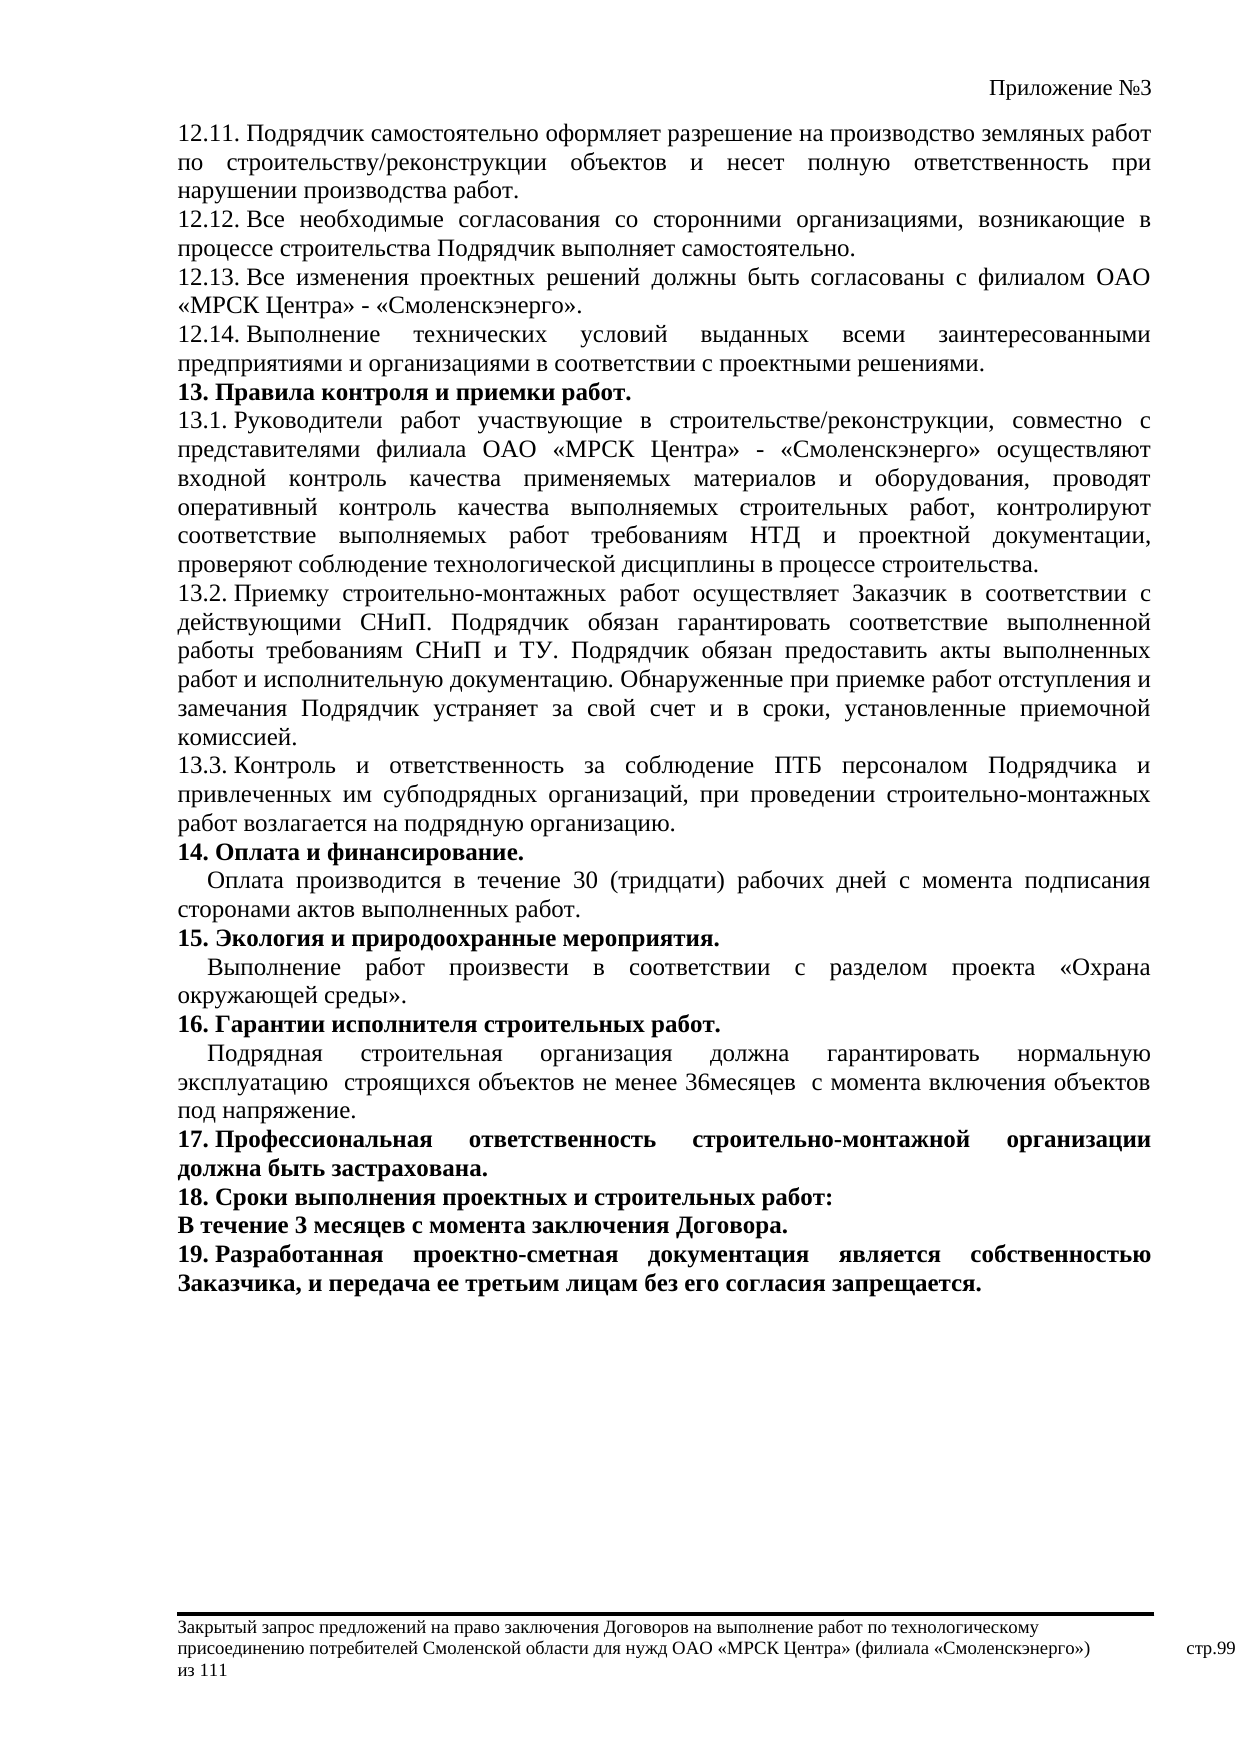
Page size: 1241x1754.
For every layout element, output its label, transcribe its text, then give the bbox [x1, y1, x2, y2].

list Все изменения проектных решений должны быть согласованы с филиалом ОАО «МРСК Центра» - «Смоленскэнерго». [177, 262, 1152, 319]
text Оплата производится в течение 30 (тридцати) рабочих дней с момента подписания сторонами актов выполненных работ. [177, 866, 1152, 923]
list Оплата и финансирование. [177, 837, 1152, 866]
list Приемку строительно-монтажных работ осуществляет Заказчик в соответствии с действующими СНиП. Подрядчик обязан гарантировать соответствие выполненной работы требованиям СНиП и ТУ. Подрядчик обязан предоставить акты выполненных работ и исполнительную документацию. Обнаруженные при приемке работ отступления и замечания Подрядчик устраняет за свой счет и в сроки, установленные приемочной комиссией. [177, 578, 1152, 751]
text Подрядная строительная организация должна гарантировать нормальную эксплуатацию строящихся объектов не менее 36месяцев с момента включения объектов под напряжение. [177, 1038, 1152, 1124]
list Контроль и ответственность за соблюдение ПТБ персоналом Подрядчика и привлеченных им субподрядных организаций, при проведении строительно-монтажных работ возлагается на подрядную организацию. [177, 751, 1152, 837]
list Все необходимые согласования со сторонними организациями, возникающие в процессе строительства Подрядчик выполняет самостоятельно. [177, 204, 1152, 262]
list Профессиональная ответственность строительно-монтажной организации должна быть застрахована. [177, 1124, 1152, 1182]
list Разработанная проектно-сметная документация является собственностью Заказчика, и передача ее третьим лицам без его согласия запрещается. [177, 1239, 1152, 1297]
list Выполнение технических условий выданных всеми заинтересованными предприятиями и организациями в соответствии с проектными решениями. [177, 319, 1152, 377]
text В течение 3 месяцев с момента заключения Договора. [177, 1211, 1152, 1239]
list Экология и природоохранные мероприятия. [177, 923, 1152, 952]
list Руководители работ участвующие в строительстве/реконструкции, совместно с представителями филиала ОАО «МРСК Центра» - «Смоленскэнерго» осуществляют входной контроль качества применяемых материалов и оборудования, проводят оперативный контроль качества выполняемых строительных работ, контролируют соответствие выполняемых работ требованиям НТД и проектной документации, проверяют соблюдение технологической дисциплины в процессе строительства. [177, 406, 1152, 578]
list Правила контроля и приемки работ. [177, 377, 1152, 406]
list Гарантии исполнителя строительных работ. [177, 1009, 1152, 1038]
list Сроки выполнения проектных и строительных работ: [177, 1182, 1152, 1211]
list Подрядчик самостоятельно оформляет разрешение на производство земляных работ по строительству/реконструкции объектов и несет полную ответственность при нарушении производства работ. [177, 118, 1152, 204]
text Выполнение работ произвести в соответствии с разделом проекта «Охрана окружающей среды». [177, 952, 1152, 1009]
